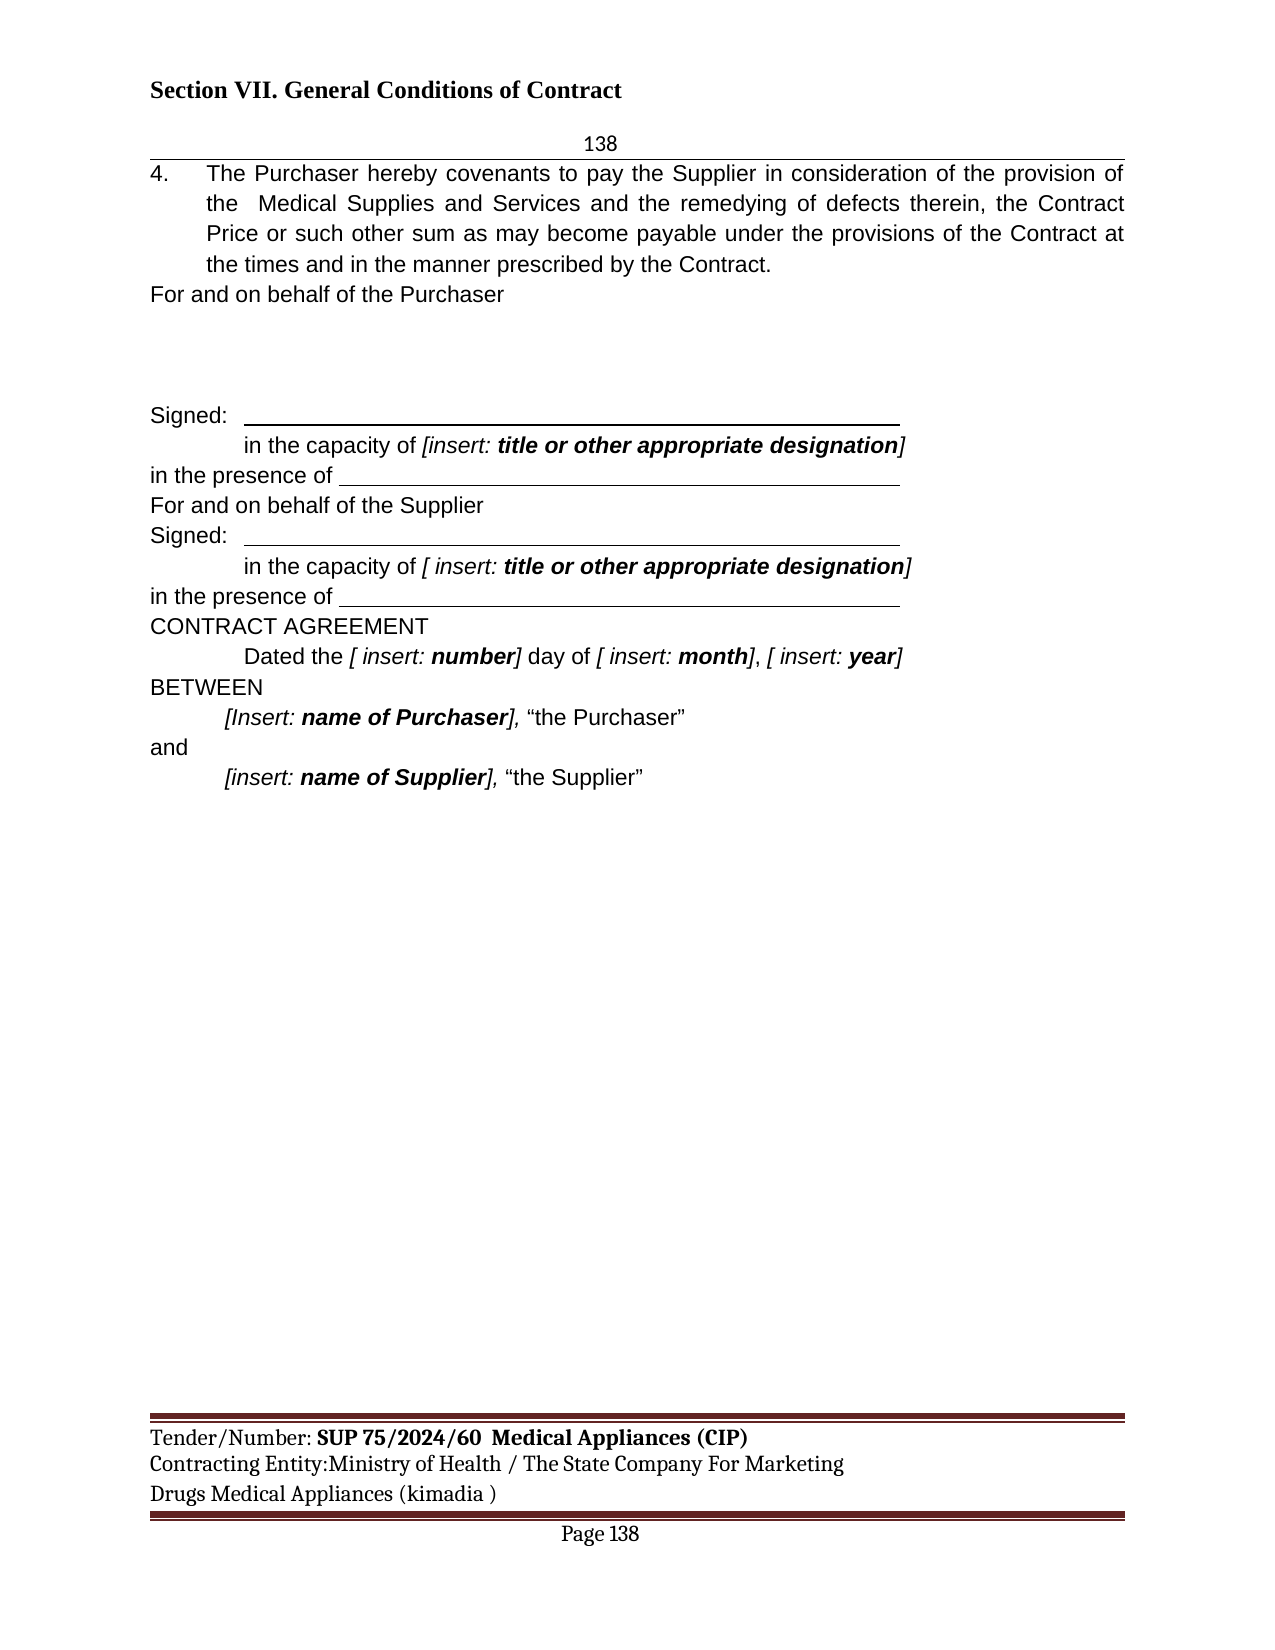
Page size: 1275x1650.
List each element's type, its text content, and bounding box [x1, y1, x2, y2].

text and [150, 734, 1125, 760]
text CONTRACT AGREEMENT [150, 613, 1125, 639]
text in the capacity of [insert: title or other appropriate designation] [150, 432, 1125, 458]
text 4. The Purchaser hereby covenants to pay the Supplier in consideration of the provision of the Medical Supplies and Services and the remedying of defects therein, the Contract Price or such other sum as may become payable under the provisions of the Contract at the times and in the manner prescribed by the Contract. [150, 160, 1125, 277]
text [insert: name of Supplier], “the Supplier” [150, 764, 1125, 791]
text For and on behalf of the Supplier [150, 492, 1125, 519]
text in the capacity of [ insert: title or other appropriate designation] [150, 553, 1125, 579]
text Signed: [150, 402, 1125, 428]
text in the presence of [150, 583, 1125, 609]
text Dated the [ insert: number] day of [ insert: month], [ insert: year] [150, 643, 1125, 670]
text in the presence of [150, 462, 1125, 488]
text [Insert: name of Purchaser], “the Purchaser” [150, 704, 1125, 730]
text Signed: [150, 522, 1125, 549]
text BETWEEN [150, 673, 1125, 700]
text For and on behalf of the Purchaser [150, 281, 1125, 307]
